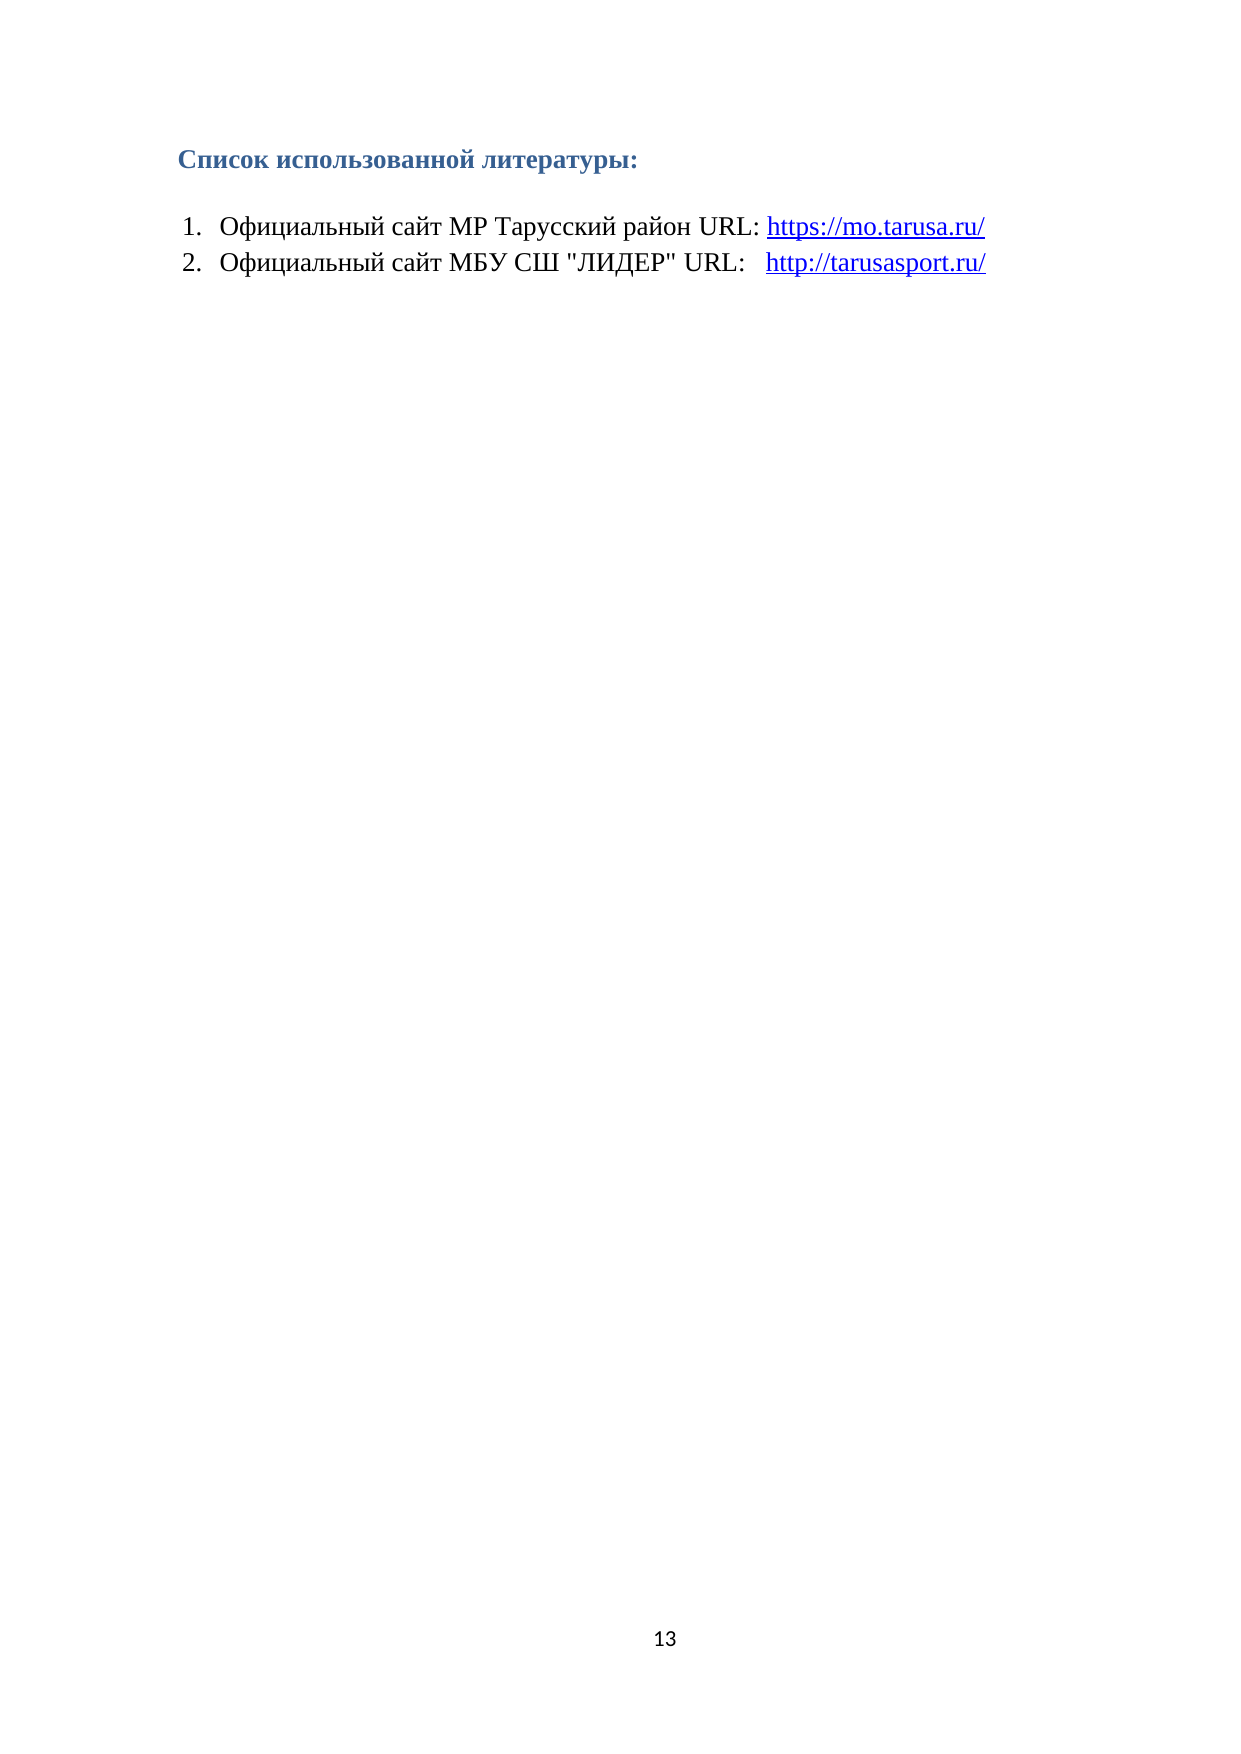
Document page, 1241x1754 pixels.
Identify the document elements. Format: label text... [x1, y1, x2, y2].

list Официальный сайт МБУ СШ "ЛИДЕР" URL: http://tarusasport.ru/ [182, 246, 1152, 277]
subtitle Список использованной литературы: [177, 143, 1152, 174]
list Официальный сайт МР Тарусский район URL: https://mo.tarusa.ru/ [182, 210, 1152, 241]
